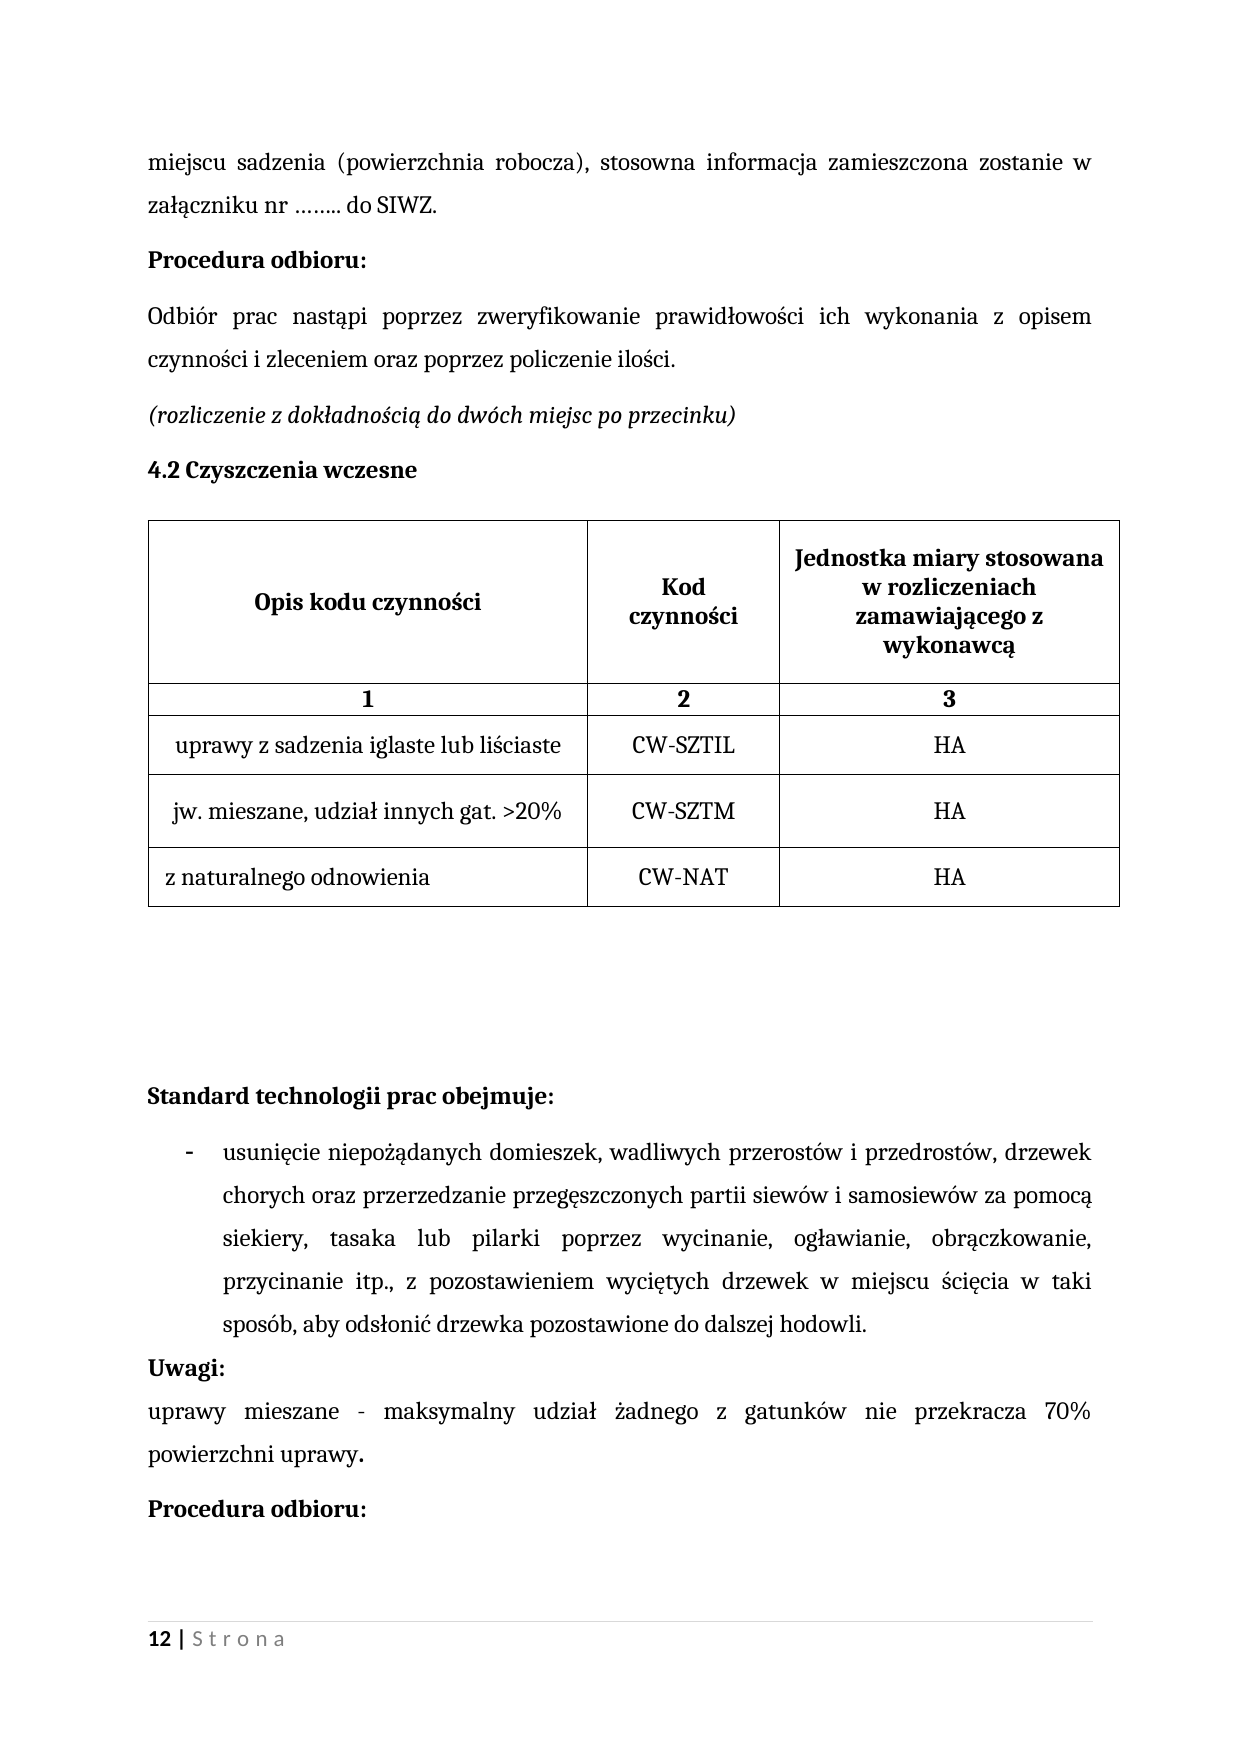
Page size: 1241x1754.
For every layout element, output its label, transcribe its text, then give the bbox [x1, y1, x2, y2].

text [148, 148, 1093, 219]
table_cell 2 [588, 684, 779, 715]
text Standard technologii prac obejmuje: [148, 1082, 1093, 1111]
table_cell z naturalnego odnowienia [149, 848, 587, 906]
table_cell uprawy z sadzenia iglaste lub liściaste [149, 716, 587, 774]
table_cell HA [780, 716, 1119, 774]
text Procedura odbioru: [148, 246, 1093, 275]
list usunięcie niepożądanych domieszek, wadliwych przerostów i przedrostów, drzewek chorych oraz przerzedzanie przegęszczonych partii siewów i samosiewów za pomocą siekiery, tasaka lub pilarki poprzez wycinanie, ogławianie, obrączkowanie, przycinanie itp., z pozostawieniem wyciętych drzewek w miejscu ścięcia w taki sposób, aby odsłonić drzewka pozostawione do dalszej hodowli. [185, 1138, 1093, 1339]
table_cell CW-NAT [588, 848, 779, 906]
table_cell CW-SZTIL [588, 716, 779, 774]
text Odbiór prac nastąpi poprzez zweryfikowanie prawidłowości ich wykonania z opisem czynności i zleceniem oraz poprzez policzenie ilości. [148, 302, 1093, 374]
table_cell HA [780, 775, 1119, 847]
table_header Opis kodu czynności [149, 521, 587, 682]
text (rozliczenie z dokładnością do dwóch miejsc po przecinku) [148, 401, 1093, 429]
table_header Jednostka miary stosowana w rozliczeniach zamawiającego z wykonawcą [780, 521, 1119, 682]
table_cell CW-SZTM [588, 775, 779, 847]
text uprawy mieszane - maksymalny udział żadnego z gatunków nie przekracza 70% powierzchni uprawy. [148, 1397, 1093, 1468]
table_cell 3 [780, 684, 1119, 715]
text Procedura odbioru: [148, 1495, 1093, 1524]
text Uwagi: [148, 1353, 1093, 1382]
table_cell HA [780, 848, 1119, 906]
table_header Kod czynności [588, 521, 779, 682]
text 4.2 Czyszczenia wczesne [148, 456, 1093, 485]
table_cell jw. mieszane, udział innych gat. >20% [149, 775, 587, 847]
table_cell 1 [149, 684, 587, 715]
